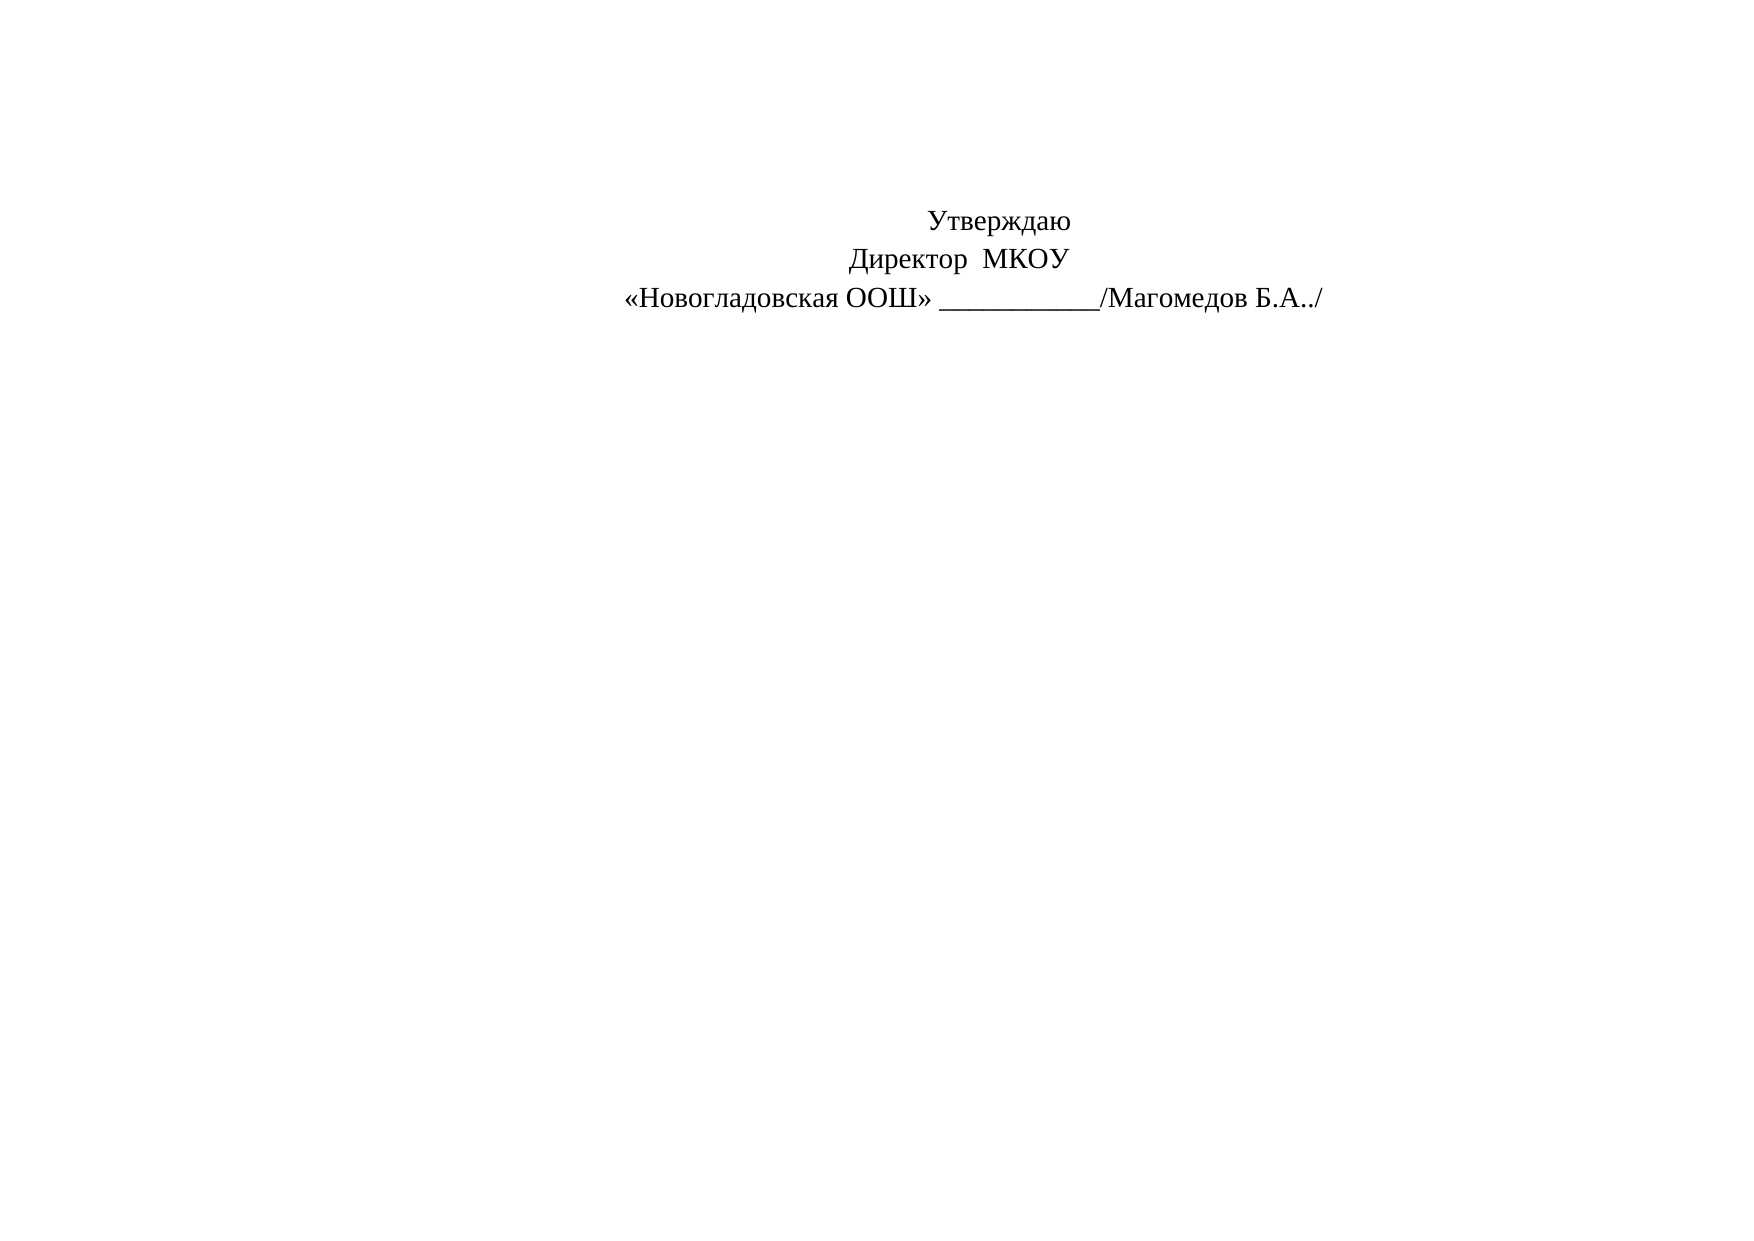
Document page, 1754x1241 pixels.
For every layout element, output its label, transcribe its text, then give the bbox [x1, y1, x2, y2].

text Утверждаю Директор МКОУ «Новогладовская ООШ» ___________/Магомедов Б.А../ [15, 203, 1742, 314]
